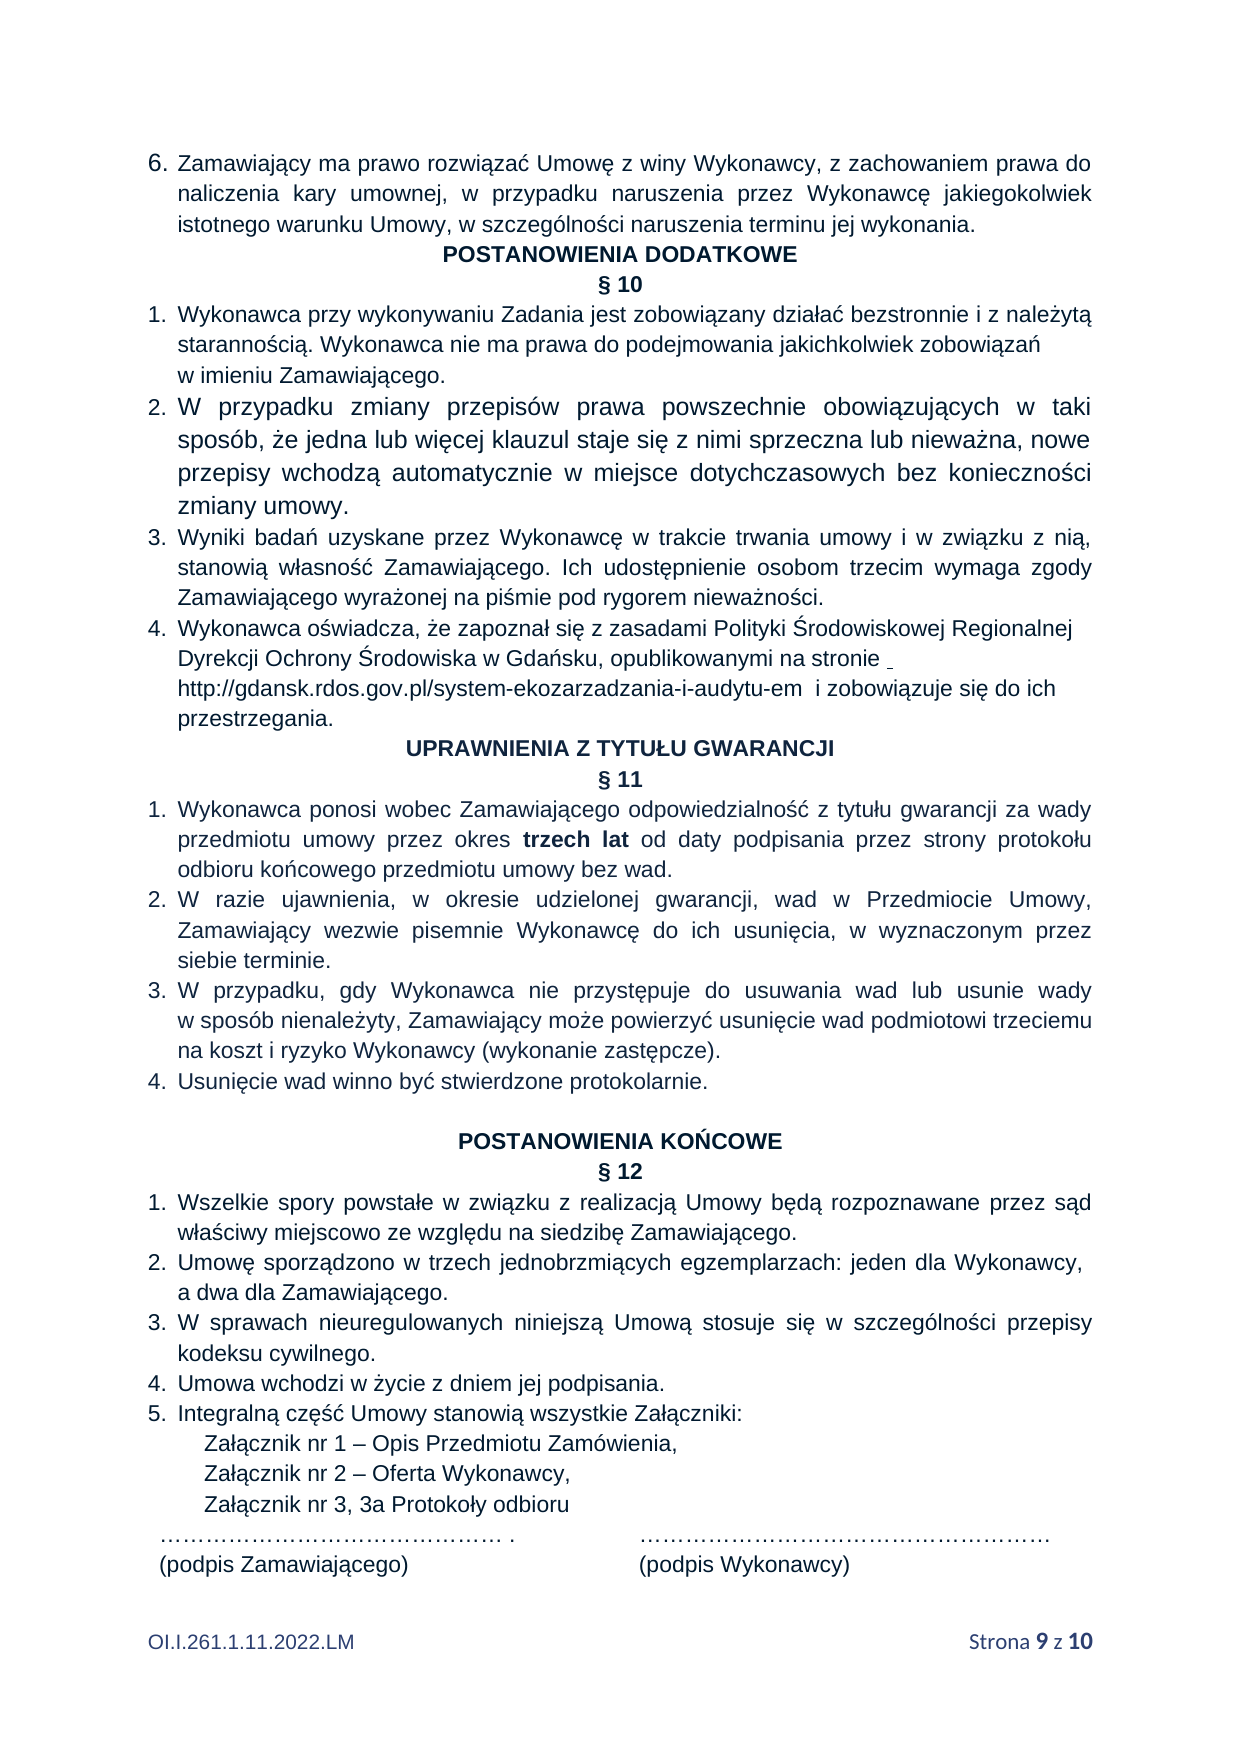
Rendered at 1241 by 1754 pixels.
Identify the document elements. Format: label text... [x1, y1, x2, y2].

text w imieniu Zamawiającego. [177, 362, 1092, 388]
list W sprawach nieuregulowanych niniejszą Umową stosuje się w szczególności przepisy kodeksu cywilnego. [148, 1309, 1092, 1366]
text Załącznik nr 1 – Opis Przedmiotu Zamówienia, [204, 1430, 1092, 1456]
text UPRAWNIENIA Z TYTUŁU GWARANCJI [148, 735, 1092, 762]
list Zamawiający ma prawo rozwiązać Umowę z winy Wykonawcy, z zachowaniem prawa do naliczenia kary umownej, w przypadku naruszenia przez Wykonawcę jakiegokolwiek istotnego warunku Umowy, w szczególności naruszenia terminu jej wykonania. [148, 148, 1092, 237]
text Załącznik nr 2 – Oferta Wykonawcy, [204, 1460, 1092, 1487]
list Wykonawca przy wykonywaniu Zadania jest zobowiązany działać bezstronnie i z należytą starannością. Wykonawca nie ma prawa do podejmowania jakichkolwiek zobowiązań [148, 301, 1092, 358]
list Wykonawca ponosi wobec Zamawiającego odpowiedzialność z tytułu gwarancji za wady przedmiotu umowy przez okres trzech lat od daty podpisania przez strony protokołu odbioru końcowego przedmiotu umowy bez wad. [148, 796, 1092, 882]
text POSTANOWIENIA KOŃCOWE [148, 1128, 1092, 1154]
list Usunięcie wad winno być stwierdzone protokolarnie. [148, 1068, 1092, 1094]
list Integralną część Umowy stanowią wszystkie Załączniki: [148, 1400, 1092, 1426]
table_header ……………………………………………… (podpis Wykonawcy) [628, 1521, 1107, 1581]
text Załącznik nr 3, 3a Protokoły odbioru [204, 1491, 1092, 1517]
list Wykonawca oświadcza, że zapoznał się z zasadami Polityki Środowiskowej Regionalnej Dyrekcji Ochrony Środowiska w Gdańsku, opublikowanymi na stronie http://gdansk.rdos.gov.pl/system-ekozarzadzania-i-audytu-em i zobowiązuje się do ich przestrzegania. [148, 614, 1092, 731]
list Wszelkie spory powstałe w związku z realizacją Umowy będą rozpoznawane przez sąd właściwy miejscowo ze względu na siedzibę Zamawiającego. [148, 1188, 1092, 1245]
text § 10 [148, 271, 1092, 297]
table_header ……………………………………… . (podpis Zamawiającego) [148, 1521, 627, 1581]
list W przypadku zmiany przepisów prawa powszechnie obowiązujących w taki sposób, że jedna lub więcej klauzul staje się z nimi sprzeczna lub nieważna, nowe przepisy wchodzą automatycznie w miejsce dotychczasowych bez konieczności zmiany umowy. [148, 392, 1092, 519]
text POSTANOWIENIA DODATKOWE [148, 241, 1092, 267]
list Wyniki badań uzyskane przez Wykonawcę w trakcie trwania umowy i w związku z nią, stanowią własność Zamawiającego. Ich udostępnienie osobom trzecim wymaga zgody Zamawiającego wyrażonej na piśmie pod rygorem nieważności. [148, 524, 1092, 611]
list Umowa wchodzi w życie z dniem jej podpisania. [148, 1370, 1092, 1396]
text § 11 [148, 766, 1092, 792]
list Umowę sporządzono w trzech jednobrzmiących egzemplarzach: jeden dla Wykonawcy, a dwa dla Zamawiającego. [148, 1249, 1092, 1305]
text § 12 [148, 1158, 1092, 1184]
list W przypadku, gdy Wykonawca nie przystępuje do usuwania wad lub usunie wady w sposób nienależyty, Zamawiający może powierzyć usunięcie wad podmiotowi trzeciemu na koszt i ryzyko Wykonawcy (wykonanie zastępcze). [148, 977, 1092, 1064]
list W razie ujawnienia, w okresie udzielonej gwarancji, wad w Przedmiocie Umowy, Zamawiający wezwie pisemnie Wykonawcę do ich usunięcia, w wyznaczonym przez siebie terminie. [148, 886, 1092, 973]
